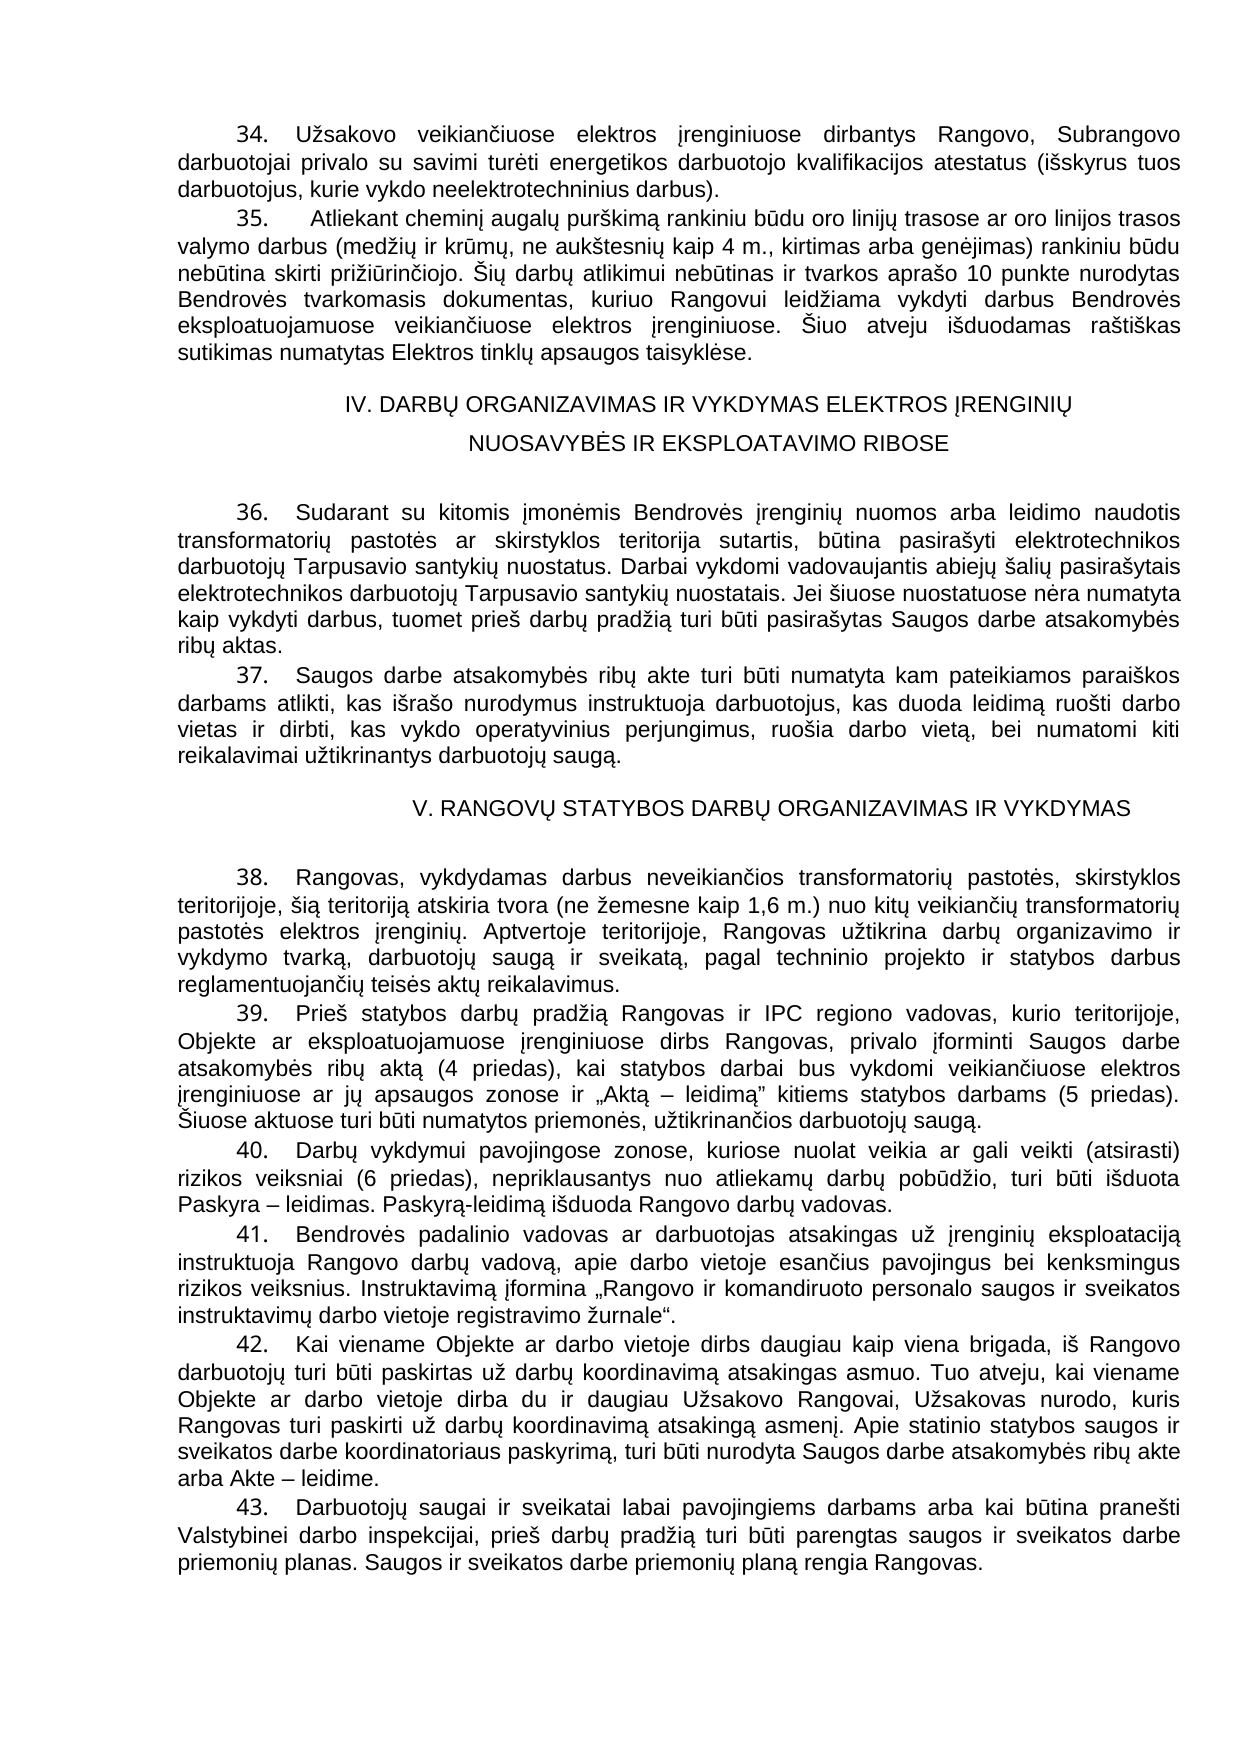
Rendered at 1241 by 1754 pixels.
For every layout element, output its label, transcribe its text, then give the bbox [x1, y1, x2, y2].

list Sudarant su kitomis įmonėmis Bendrovės įrenginių nuomos arba leidimo naudotis transformatorių pastotės ar skirstyklos teritorija sutartis, būtina pasirašyti elektrotechnikos darbuotojų Tarpusavio santykių nuostatus. Darbai vykdomi vadovaujantis abiejų šalių pasirašytais elektrotechnikos darbuotojų Tarpusavio santykių nuostatais. Jei šiuose nuostatuose nėra numatyta kaip vykdyti darbus, tuomet prieš darbų pradžią turi būti pasirašytas Saugos darbe atsakomybės ribų aktas. [177, 496, 1181, 658]
list Bendrovės padalinio vadovas ar darbuotojas atsakingas už įrenginių eksploataciją instruktuoja Rangovo darbų vadovą, apie darbo vietoje esančius pavojingus bei kenksmingus rizikos veiksnius. Instruktavimą įformina „Rangovo ir komandiruoto personalo saugos ir sveikatos instruktavimų darbo vietoje registravimo žurnale“. [177, 1218, 1181, 1328]
list Darbuotojų saugai ir sveikatai labai pavojingiems darbams arba kai būtina pranešti Valstybinei darbo inspekcijai, prieš darbų pradžią turi būti parengtas saugos ir sveikatos darbe priemonių planas. Saugos ir sveikatos darbe priemonių planą rengia Rangovas. [177, 1491, 1181, 1575]
list Darbų vykdymui pavojingose zonose, kuriose nuolat veikia ar gali veikti (atsirasti) rizikos veiksniai (6 priedas), nepriklausantys nuo atliekamų darbų pobūdžio, turi būti išduota Paskyra – leidimas. Paskyrą-leidimą išduoda Rangovo darbų vadovas. [177, 1134, 1181, 1218]
list Rangovas, vykdydamas darbus neveikiančios transformatorių pastotės, skirstyklos teritorijoje, šią teritoriją atskiria tvora (ne žemesne kaip 1,6 m.) nuo kitų veikiančių transformatorių pastotės elektros įrenginių. Aptvertoje teritorijoje, Rangovas užtikrina darbų organizavimo ir vykdymo tvarką, darbuotojų saugą ir sveikatą, pagal techninio projekto ir statybos darbus reglamentuojančių teisės aktų reikalavimus. [177, 860, 1181, 997]
list Atliekant cheminį augalų purškimą rankiniu būdu oro linijų trasose ar oro linijos trasos valymo darbus (medžių ir krūmų, ne aukštesnių kaip 4 m., kirtimas arba genėjimas) rankiniu būdu nebūtina skirti prižiūrinčiojo. Šių darbų atlikimui nebūtinas ir tvarkos aprašo 10 punkte nurodytas Bendrovės tvarkomasis dokumentas, kuriuo Rangovui leidžiama vykdyti darbus Bendrovės eksploatuojamuose veikiančiuose elektros įrenginiuose. Šiuo atveju išduodamas raštiškas sutikimas numatytas Elektros tinklų apsaugos taisyklėse. [177, 202, 1181, 365]
list Užsakovo veikiančiuose elektros įrenginiuose dirbantys Rangovo, Subrangovo darbuotojai privalo su savimi turėti energetikos darbuotojo kvalifikacijos atestatus (išskyrus tuos darbuotojus, kurie vykdo neelektrotechninius darbus). [177, 118, 1181, 202]
list Prieš statybos darbų pradžią Rangovas ir IPC regiono vadovas, kurio teritorijoje, Objekte ar eksploatuojamuose įrenginiuose dirbs Rangovas, privalo įforminti Saugos darbe atsakomybės ribų aktą (4 priedas), kai statybos darbai bus vykdomi veikiančiuose elektros įrenginiuose ar jų apsaugos zonose ir „Aktą – leidimą” kitiems statybos darbams (5 priedas). Šiuose aktuose turi būti numatytos priemonės, užtikrinančios darbuotojų saugą. [177, 997, 1181, 1134]
text NUOSAVYBĖS IR EKSPLOATAVIMO RIBOSE [177, 430, 1181, 457]
list Kai viename Objekte ar darbo vietoje dirbs daugiau kaip viena brigada, iš Rangovo darbuotojų turi būti paskirtas už darbų koordinavimą atsakingas asmuo. Tuo atveju, kai viename Objekte ar darbo vietoje dirba du ir daugiau Užsakovo Rangovai, Užsakovas nurodo, kuris Rangovas turi paskirti už darbų koordinavimą atsakingą asmenį. Apie statinio statybos saugos ir sveikatos darbe koordinatoriaus paskyrimą, turi būti nurodyta Saugos darbe atsakomybės ribų akte arba Akte – leidime. [177, 1328, 1181, 1491]
text V. RANGOVŲ statybos darbŲ organizavimas IR VYKDYMAS [303, 795, 1181, 822]
list Saugos darbe atsakomybės ribų akte turi būti numatyta kam pateikiamos paraiškos darbams atlikti, kas išrašo nurodymus instruktuoja darbuotojus, kas duoda leidimą ruošti darbo vietas ir dirbti, kas vykdo operatyvinius perjungimus, ruošia darbo vietą, bei numatomi kiti reikalavimai užtikrinantys darbuotojų saugą. [177, 658, 1181, 769]
text IV. DARBŲ ORGANIZAVIMAS IR VYKDYMAS ELEKTROS ĮRENGINIŲ [177, 391, 1181, 418]
